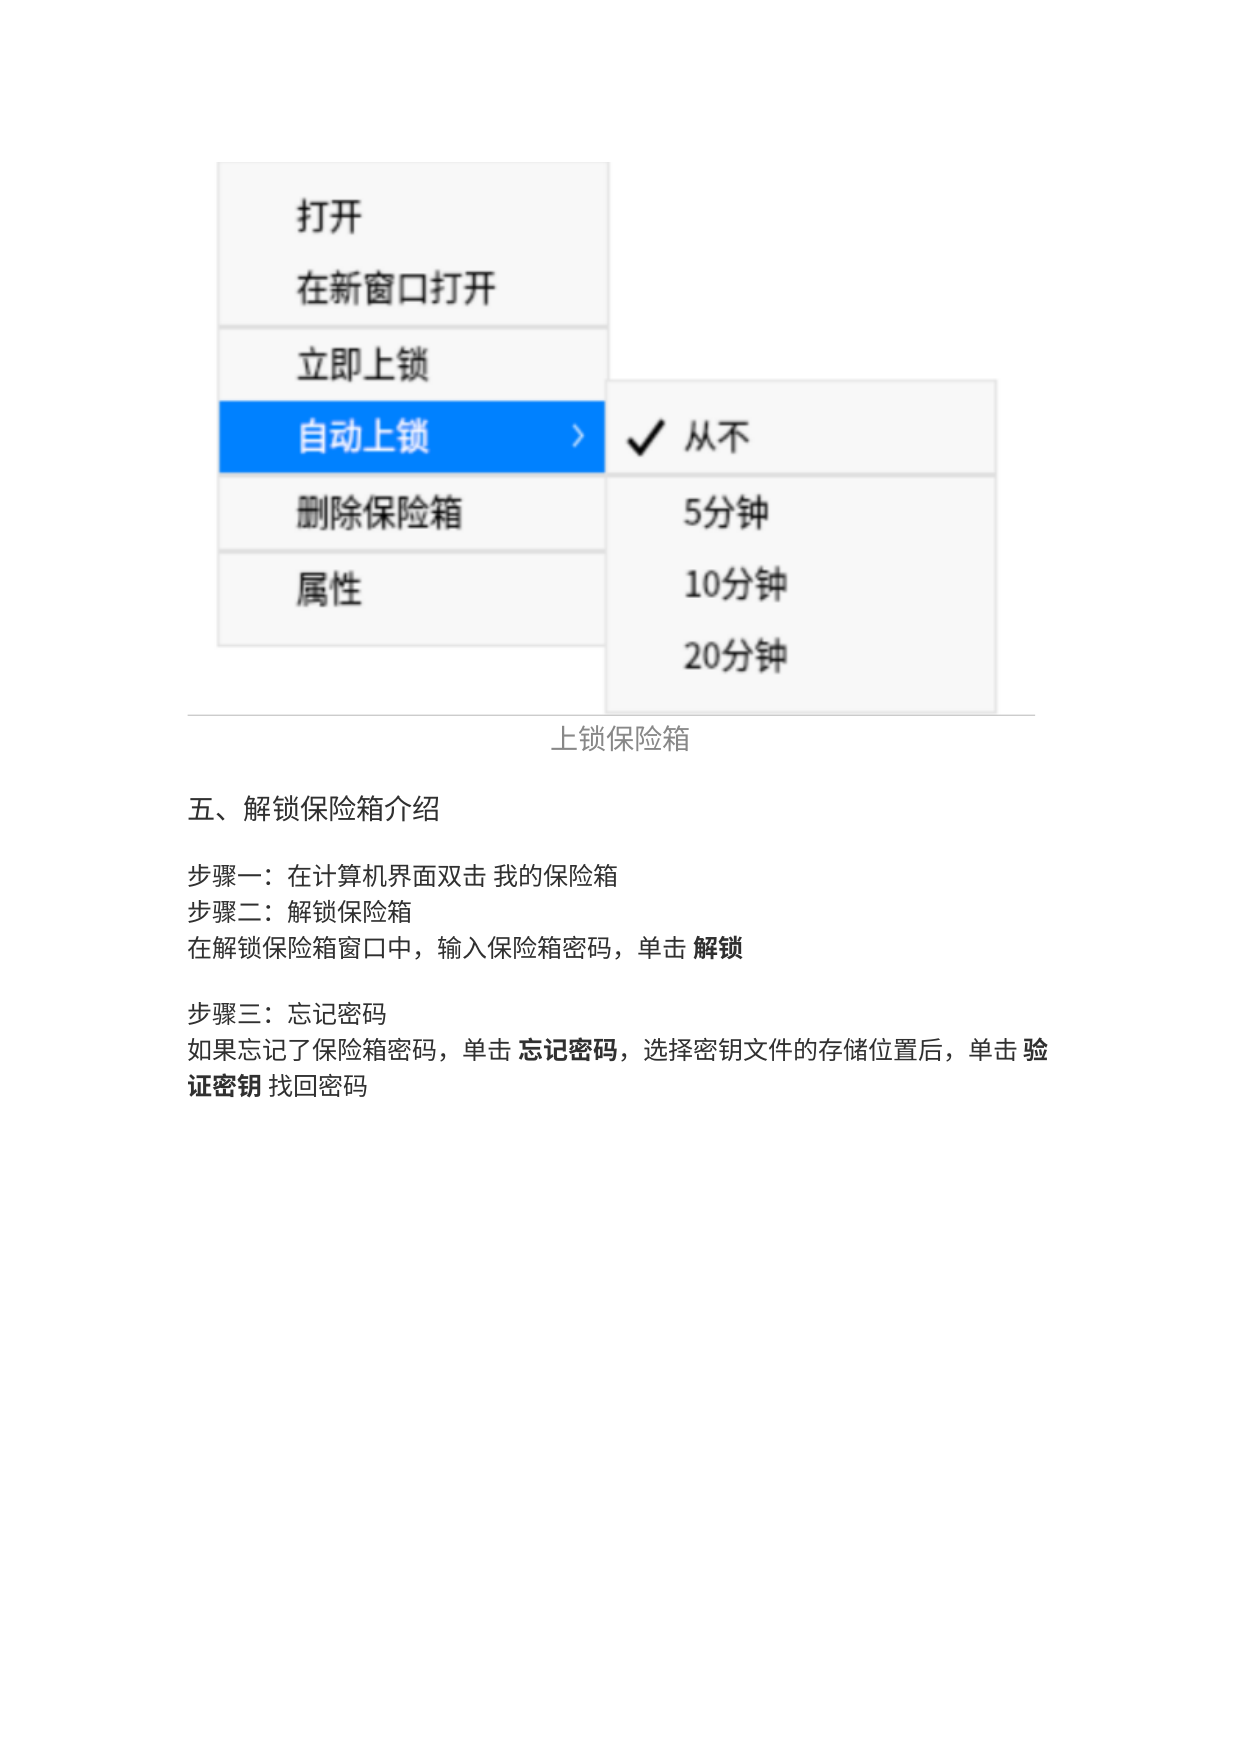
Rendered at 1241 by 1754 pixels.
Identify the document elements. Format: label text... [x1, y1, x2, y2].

text 如果忘记了保险箱密码，单击 忘记密码，选择密钥文件的存储位置后，单击 验证密钥 找回密码 [187, 1031, 1053, 1103]
picture [187, 162, 1036, 717]
text 上锁保险箱 [187, 717, 1053, 757]
text 步骤一：在计算机界面双击 我的保险箱 [187, 856, 1053, 893]
text 步骤三：忘记密码 [187, 994, 1053, 1031]
text 步骤二：解锁保险箱 [187, 893, 1053, 929]
text 五、解锁保险箱介绍 [187, 786, 1053, 827]
text 在解锁保险箱窗口中，输入保险箱密码，单击 解锁 [187, 929, 1053, 965]
